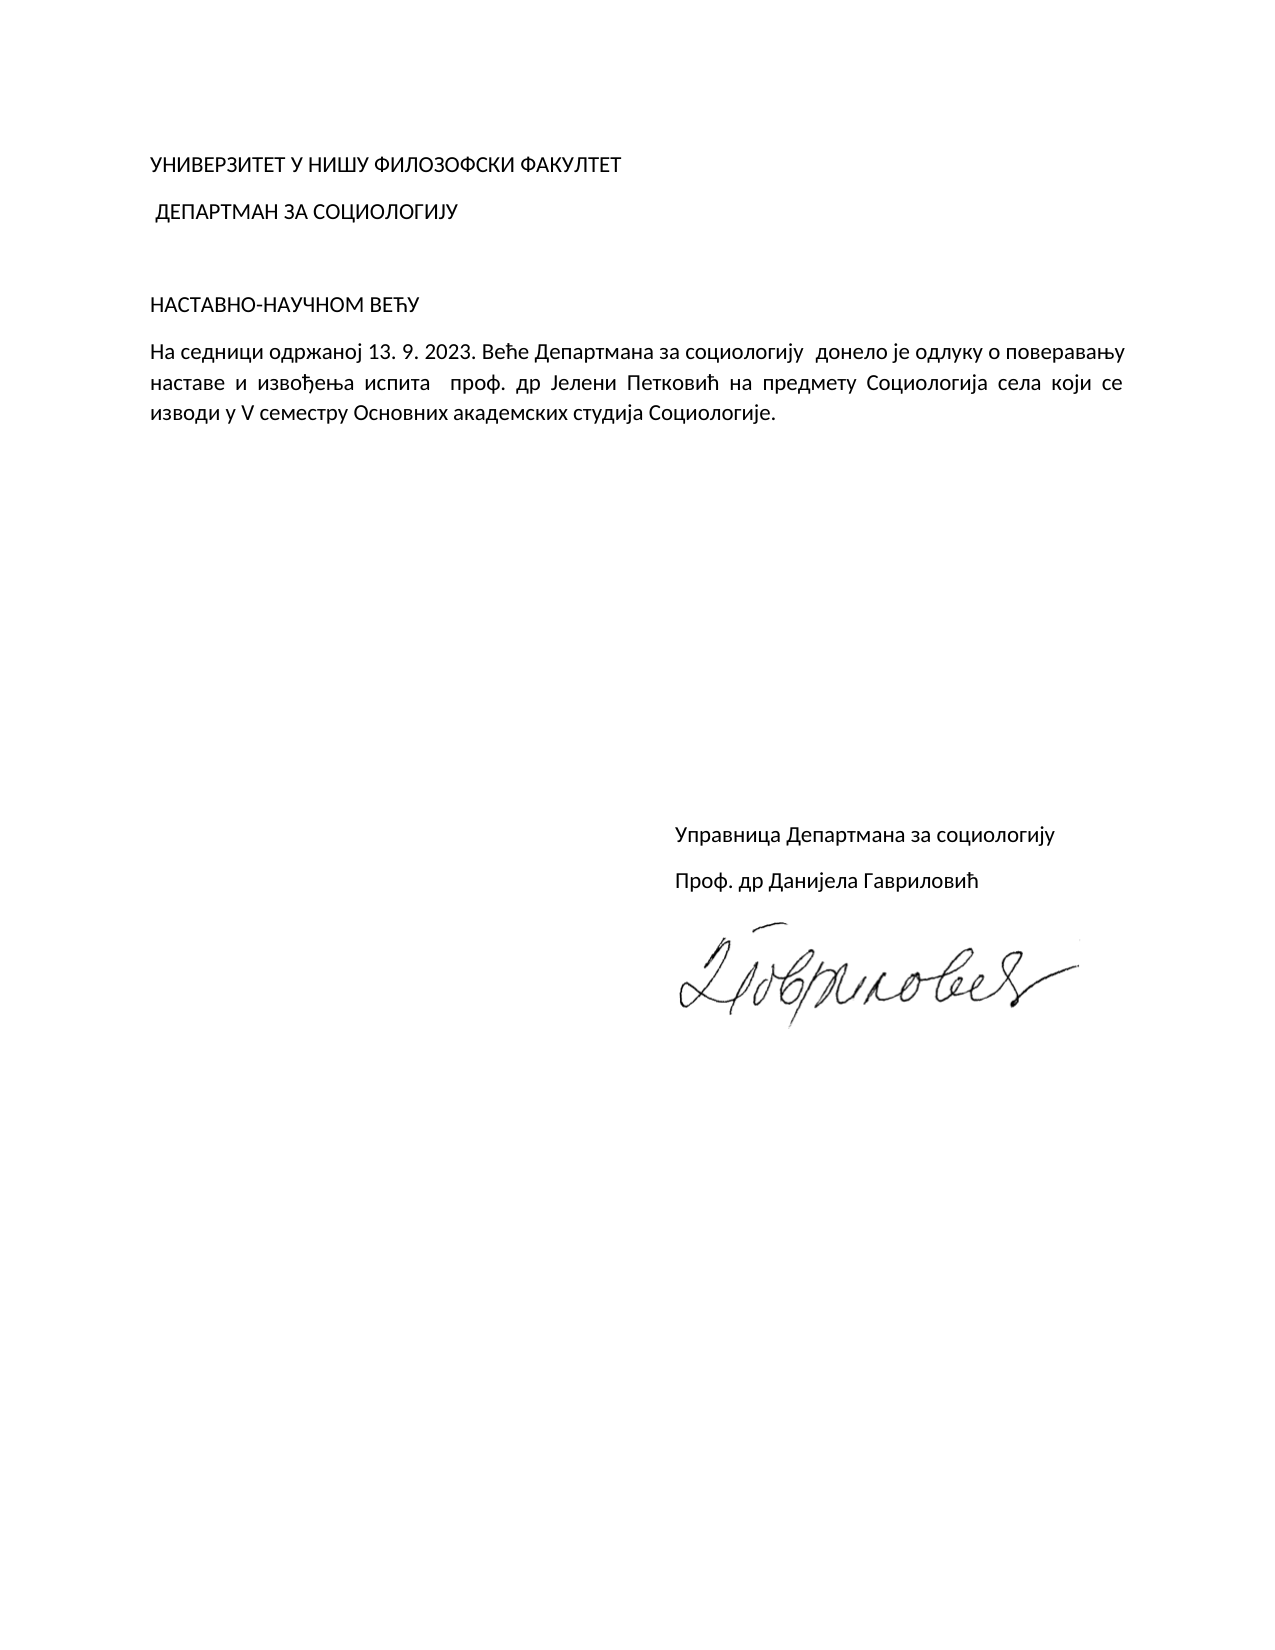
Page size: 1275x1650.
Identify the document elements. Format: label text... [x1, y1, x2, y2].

text УНИВЕРЗИТЕТ У НИШУ ФИЛОЗОФСКИ ФАКУЛТЕТ [150, 150, 1125, 178]
text Управница Департмана за социологију [150, 820, 1125, 848]
text Проф. др Данијела Гавриловић [675, 867, 1125, 895]
text НАСТАВНО-НАУЧНОМ ВЕЋУ [150, 291, 1125, 319]
text ДЕПАРТМАН ЗА СОЦИОЛОГИЈУ [150, 197, 1125, 225]
text На седници одржаној 13. 9. 2023. Веће Департмана за социологију донело је одлуку о поверавању наставе и извођења испита проф. др Јелени Петковић на предмету Социологија села који се изводи у V семестру Основних академских студија Социологије. [150, 337, 1125, 426]
picture [675, 913, 1080, 1047]
